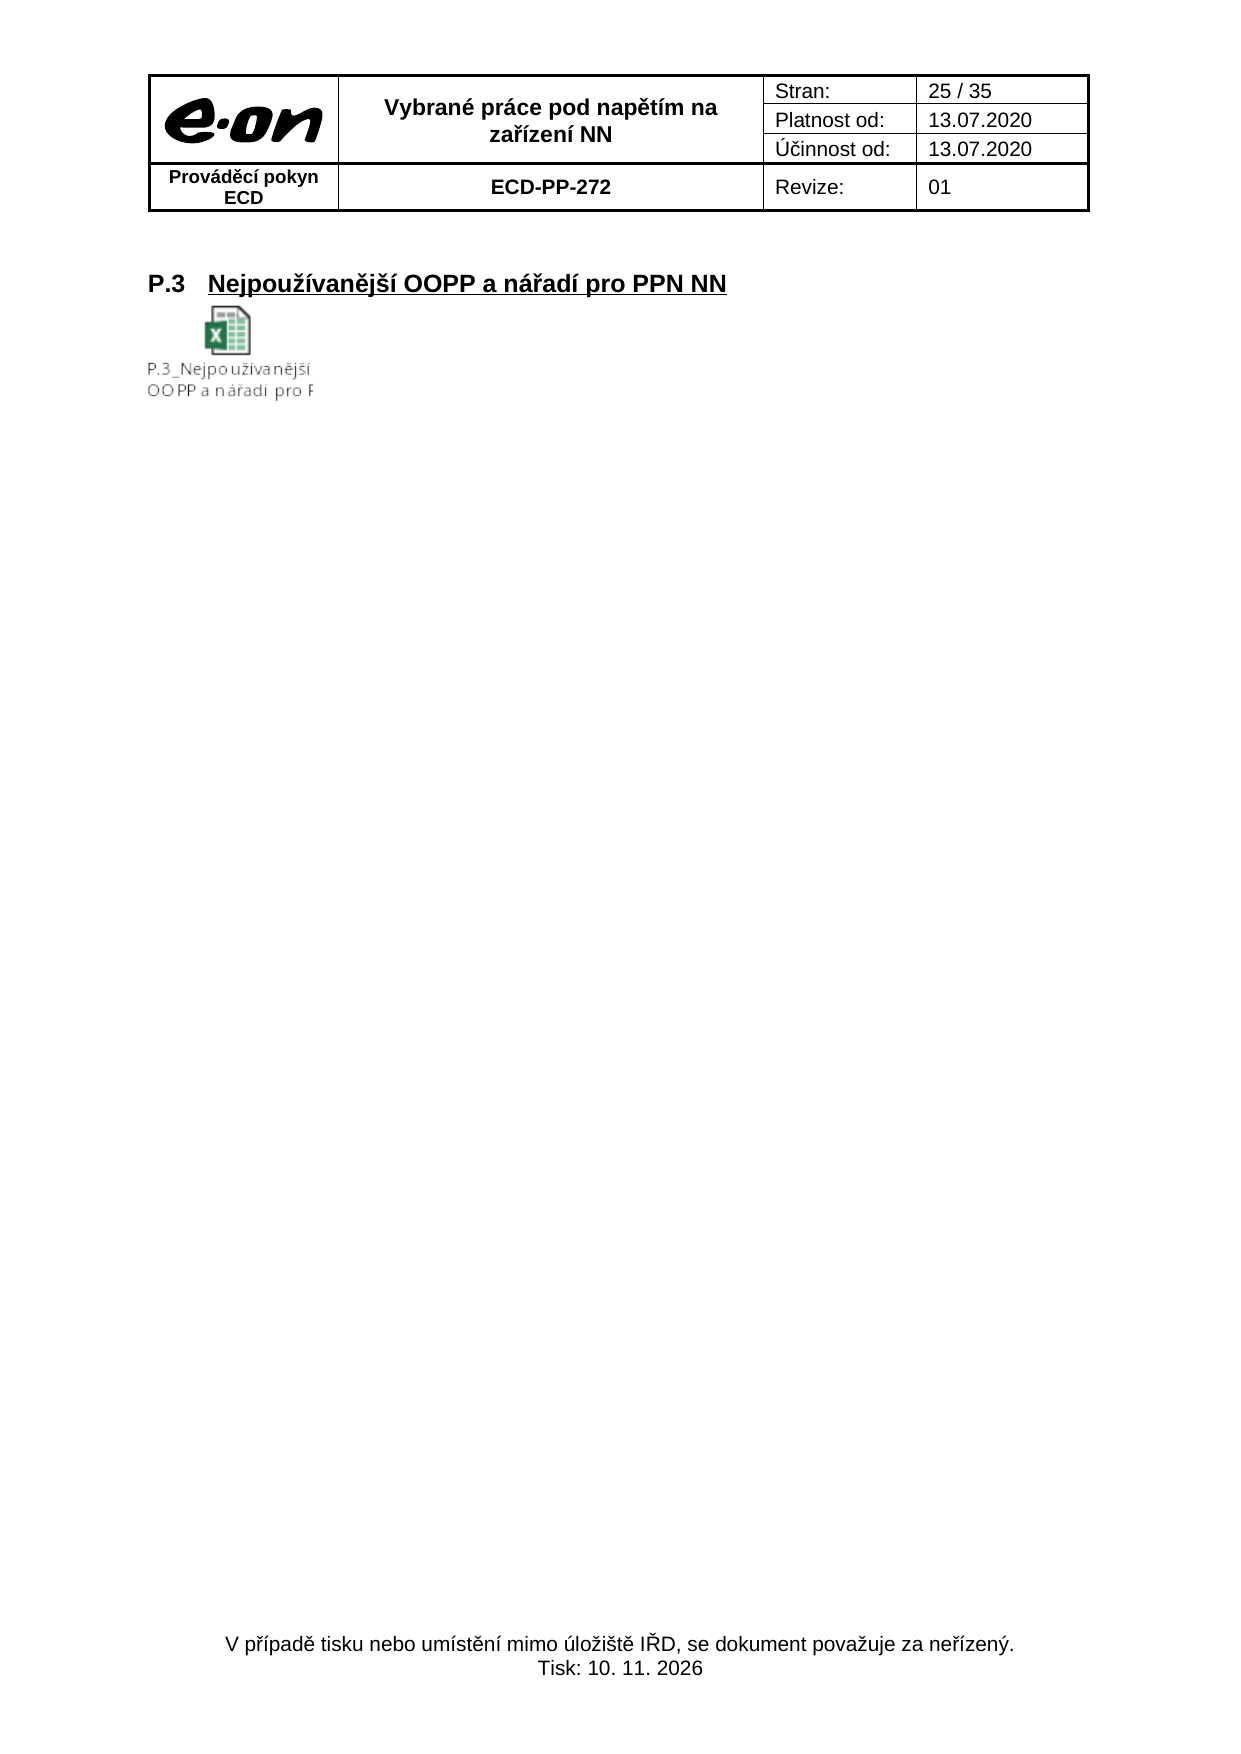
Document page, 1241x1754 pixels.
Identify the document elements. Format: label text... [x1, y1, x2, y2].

text Nejpoužívanější OOPP a nářadí pro PPN NN [148, 269, 1092, 298]
